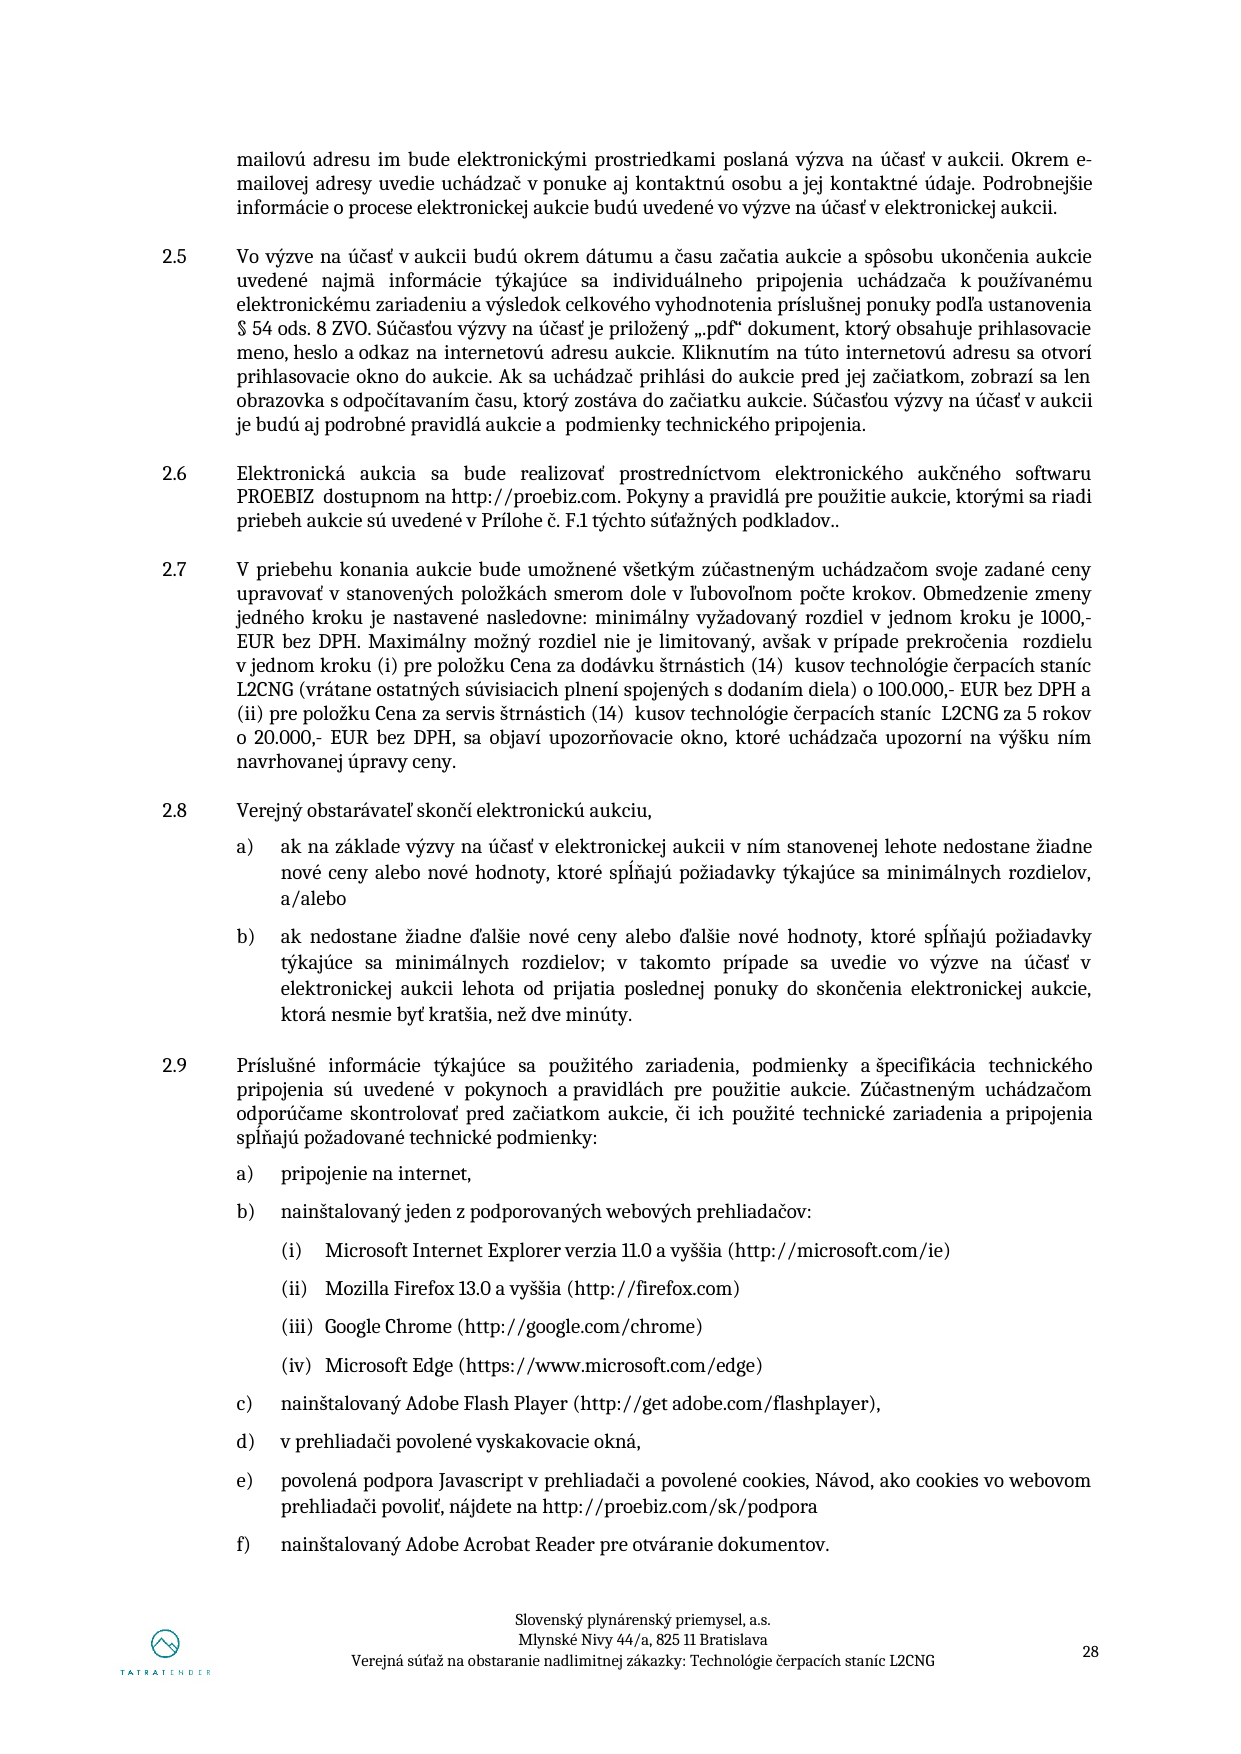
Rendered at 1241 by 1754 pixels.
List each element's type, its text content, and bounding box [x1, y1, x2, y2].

subtitle ak nedostane žiadne ďalšie nové ceny alebo ďalšie nové hodnoty, ktoré spĺňajú požiadavky týkajúce sa minimálnych rozdielov; v takomto prípade sa uvedie vo výzve na účasť v elektronickej aukcii lehota od prijatia poslednej ponuky do skončenia elektronickej aukcie, ktorá nesmie byť kratšia, než dve minúty. [236, 925, 1093, 1027]
subtitle Google Chrome (http://google.com/chrome) [281, 1315, 1093, 1339]
subtitle Microsoft Internet Explorer verzia 11.0 a vyššia (http://microsoft.com/ie) [281, 1238, 1093, 1262]
subtitle nainštalovaný jeden z podporovaných webových prehliadačov: [236, 1200, 1093, 1224]
subtitle Verejný obstarávateľ skončí elektronickú aukciu, [162, 799, 1093, 823]
subtitle ak na základe výzvy na účasť v elektronickej aukcii v ním stanovenej lehote nedostane žiadne nové ceny alebo nové hodnoty, ktoré spĺňajú požiadavky týkajúce sa minimálnych rozdielov, a/alebo [236, 835, 1093, 911]
subtitle povolená podpora Javascript v prehliadači a povolené cookies, Návod, ako cookies vo webovom prehliadači povoliť, nájdete na http://proebiz.com/sk/podpora [236, 1468, 1093, 1518]
subtitle Príslušné informácie týkajúce sa použitého zariadenia, podmienky a špecifikácia technického pripojenia sú uvedené v pokynoch a pravidlách pre použitie aukcie. Zúčastneným uchádzačom odporúčame skontrolovať pred začiatkom aukcie, či ich použité technické zariadenia a pripojenia spĺňajú požadované technické podmienky: [162, 1053, 1093, 1149]
subtitle v prehliadači povolené vyskakovacie okná, [236, 1430, 1093, 1454]
subtitle Mozilla Firefox 13.0 a vyššia (http://firefox.com) [281, 1277, 1093, 1301]
subtitle Elektronická aukcia sa bude realizovať prostredníctvom elektronického aukčného softwaru PROEBIZ dostupnom na http://proebiz.com. Pokyny a pravidlá pre použitie aukcie, ktorými sa riadi priebeh aukcie sú uvedené v Prílohe č. F.1 týchto súťažných podkladov.. [162, 461, 1093, 533]
subtitle V priebehu konania aukcie bude umožnené všetkým zúčastneným uchádzačom svoje zadané ceny upravovať v stanovených položkách smerom dole v ľubovoľnom počte krokov. Obmedzenie zmeny jedného kroku je nastavené nasledovne: minimálny vyžadovaný rozdiel v jednom kroku je 1000,- EUR bez DPH. Maximálny možný rozdiel nie je limitovaný, avšak v prípade prekročenia rozdielu v jednom kroku (i) pre položku Cena za dodávku štrnástich (14) kusov technológie čerpacích staníc L2CNG (vrátane ostatných súvisiacich plnení spojených s dodaním diela) o 100.000,- EUR bez DPH a (ii) pre položku Cena za servis štrnástich (14) kusov technológie čerpacích staníc L2CNG za 5 rokov o 20.000,- EUR bez DPH, sa objaví upozorňovacie okno, ktoré uchádzača upozorní na výšku ním navrhovanej úpravy ceny. [162, 558, 1093, 774]
subtitle nainštalovaný Adobe Flash Player (http://get adobe.com/flashplayer), [236, 1392, 1093, 1416]
subtitle pripojenie na internet, [236, 1162, 1093, 1186]
subtitle nainštalovaný Adobe Acrobat Reader pre otváranie dokumentov. [236, 1533, 1093, 1557]
subtitle Microsoft Edge (https://www.microsoft.com/edge) [281, 1353, 1093, 1377]
subtitle Vo výzve na účasť v aukcii budú okrem dátumu a času začatia aukcie a spôsobu ukončenia aukcie uvedené najmä informácie týkajúce sa individuálneho pripojenia uchádzača k používanému elektronickému zariadeniu a výsledok celkového vyhodnotenia príslušnej ponuky podľa ustanovenia § 54 ods. 8 ZVO. Súčasťou výzvy na účasť je priložený „.pdf“ dokument, ktorý obsahuje prihlasovacie meno, heslo a odkaz na internetovú adresu aukcie. Kliknutím na túto internetovú adresu sa otvorí prihlasovacie okno do aukcie. Ak sa uchádzač prihlási do aukcie pred jej začiatkom, zobrazí sa len obrazovka s odpočítavaním času, ktorý zostáva do začiatku aukcie. Súčasťou výzvy na účasť v aukcii je budú aj podrobné pravidlá aukcie a podmienky technického pripojenia. [162, 244, 1093, 436]
picture [99, 1605, 231, 1699]
